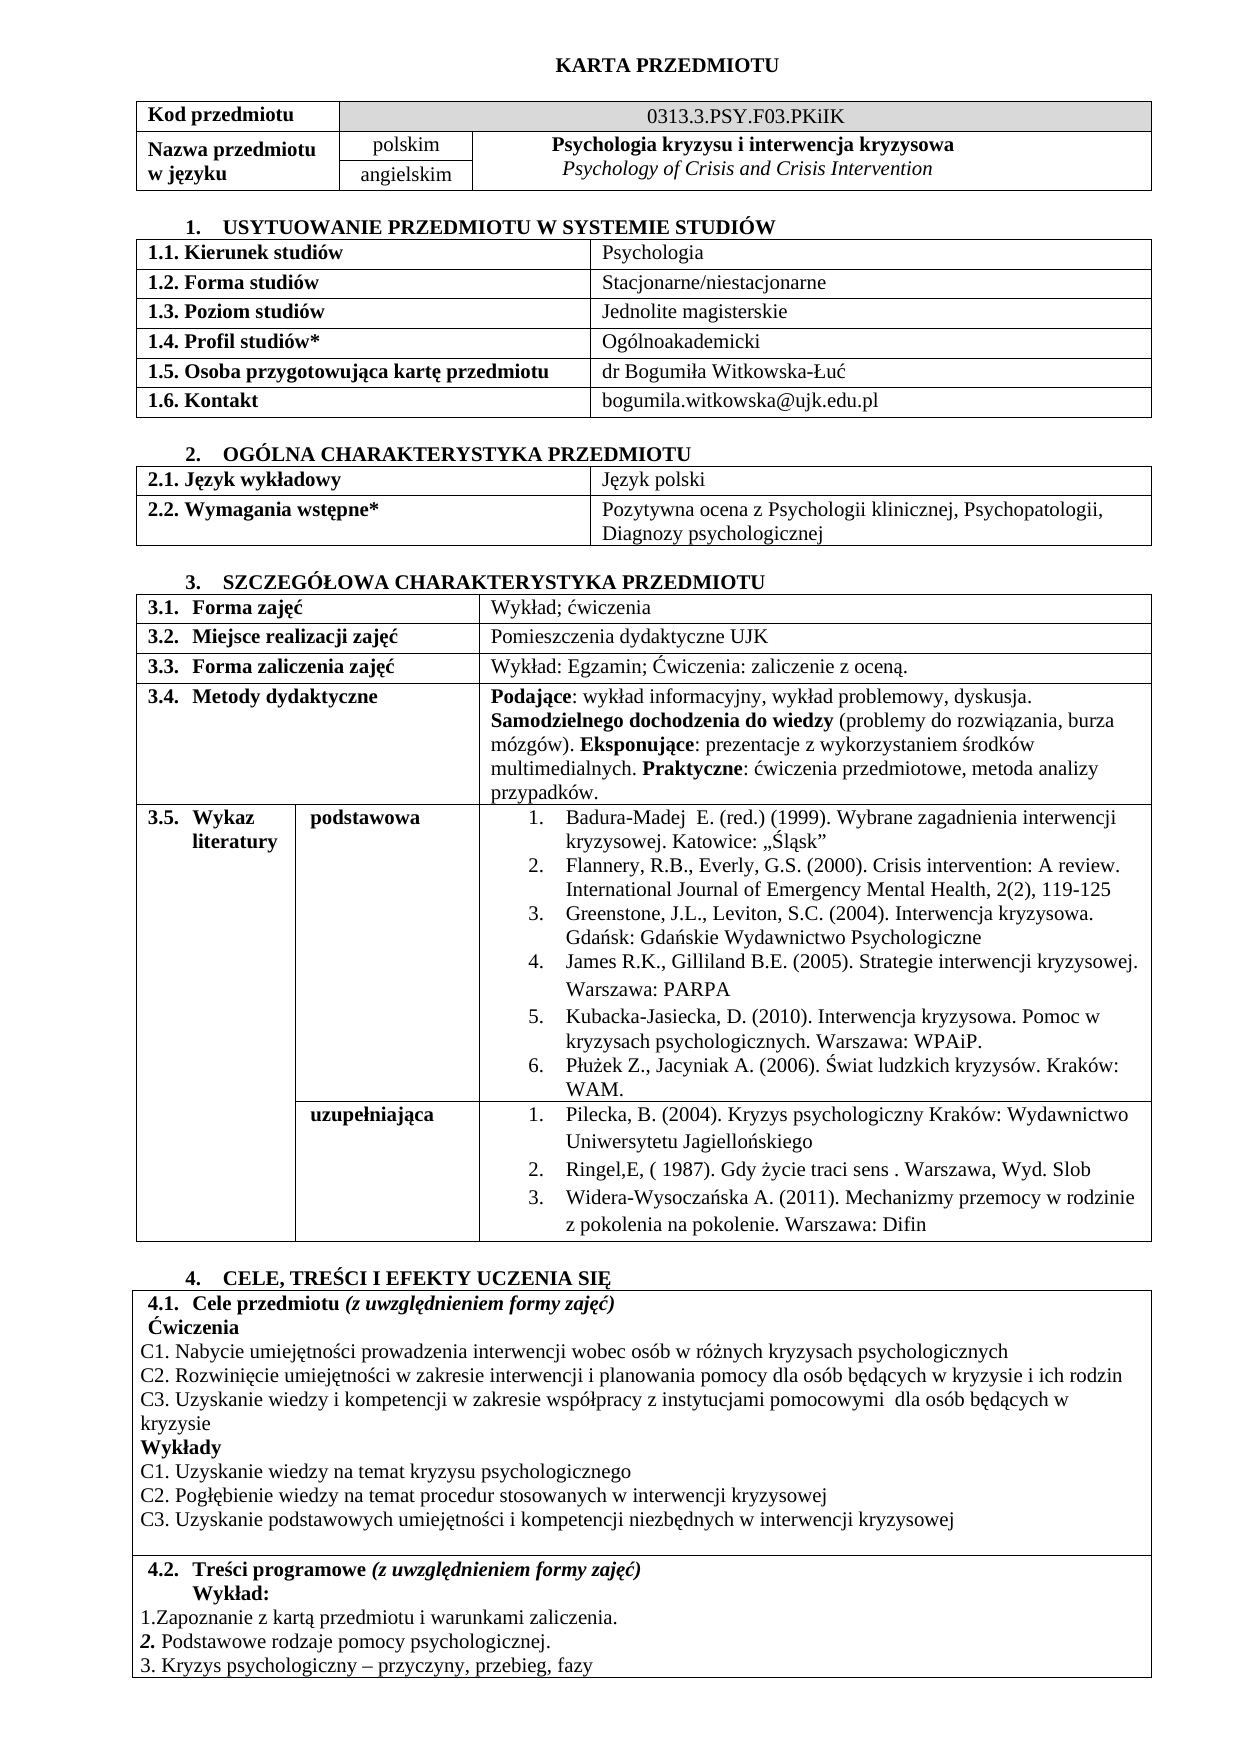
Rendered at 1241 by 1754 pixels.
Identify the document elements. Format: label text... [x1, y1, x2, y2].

table_header Kod przedmiotu [137, 102, 339, 131]
table_header Cele przedmiotu (z uwzględnieniem formy zajęć) Ćwiczenia C1. Nabycie umiejętności prowadzenia interwencji wobec osób w różnych kryzysach psychologicznych C2. Rozwinięcie umiejętności w zakresie interwencji i planowania pomocy dla osób będących w kryzysie i ich rodzin C3. Uzyskanie wiedzy i kompetencji w zakresie współpracy z instytucjami pomocowymi dla osób będących w kryzysie Wykłady C1. Uzyskanie wiedzy na temat kryzysu psychologicznego C2. Pogłębienie wiedzy na temat procedur stosowanych w interwencji kryzysowej C3. Uzyskanie podstawowych umiejętności i kompetencji niezbędnych w interwencji kryzysowej [133, 1291, 1151, 1555]
table_cell Badura-Madej E. (red.) (1999). Wybrane zagadnienia interwencji kryzysowej. Katowice: „Śląsk” Flannery, R.B., Everly, G.S. (2000). Crisis intervention: A review. International Journal of Emergency Mental Health, 2(2), 119-125 Greenstone, J.L., Leviton, S.C. (2004). Interwencja kryzysowa. Gdańsk: Gdańskie Wydawnictwo Psychologiczne James R.K., Gilliland B.E. (2005). Strategie interwencji kryzysowej. Warszawa: PARPA Kubacka-Jasiecka, D. (2010). Interwencja kryzysowa. Pomoc w kryzysach psychologicznych. Warszawa: WPAiP. Płużek Z., Jacyniak A. (2006). Świat ludzkich kryzysów. Kraków: WAM. [480, 805, 1151, 1101]
table_cell Stacjonarne/niestacjonarne [591, 270, 1151, 298]
table_cell 2.2. Wymagania wstępne* [137, 496, 590, 544]
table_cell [133, 1556, 1151, 1677]
table_header 1.1. Kierunek studiów [137, 240, 590, 269]
table_cell podstawowa [296, 805, 479, 1101]
list CELE, TREŚCI I EFEKTY UCZENIA SIĘ [185, 1266, 1187, 1290]
table_cell 1.3. Poziom studiów [137, 299, 590, 328]
table_header 0313.3.PSY.F03.PKiIK [340, 102, 1151, 131]
table_header Forma zajęć [137, 595, 479, 623]
table_header 2.1. Język wykładowy [137, 467, 590, 495]
table_cell Pozytywna ocena z Psychologii klinicznej, Psychopatologii, Diagnozy psychologicznej [591, 496, 1151, 544]
table_cell Miejsce realizacji zajęć [137, 624, 479, 653]
text KARTA PRZEDMIOTU [148, 53, 1187, 77]
table_cell polskim [340, 132, 472, 160]
table_cell Ogólnoakademicki [591, 329, 1151, 357]
table_cell dr Bogumiła Witkowska-Łuć [591, 359, 1151, 387]
table_cell Wykaz literatury [137, 805, 295, 1241]
table_cell Jednolite magisterskie [591, 299, 1151, 328]
table_header Psychologia [591, 240, 1151, 269]
table_header Język polski [591, 467, 1151, 495]
table_cell 1.2. Forma studiów [137, 270, 590, 298]
table_cell Forma zaliczenia zajęć [137, 654, 479, 682]
table_cell Psychologia kryzysu i interwencja kryzysowa Psychology of Crisis and Crisis Intervention [473, 132, 1151, 190]
list SZCZEGÓŁOWA CHARAKTERYSTYKA PRZEDMIOTU [185, 570, 1187, 594]
table_cell 1.5. Osoba przygotowująca kartę przedmiotu [137, 359, 590, 387]
table_cell Pilecka, B. (2004). Kryzys psychologiczny Kraków: Wydawnictwo Uniwersytetu Jagiellońskiego Ringel,E, ( 1987). Gdy życie traci sens . Warszawa, Wyd. Slob Widera-Wysoczańska A. (2011). Mechanizmy przemocy w rodzinie z pokolenia na pokolenie. Warszawa: Difin [480, 1102, 1151, 1241]
table_cell bogumila.witkowska@ujk.edu.pl [591, 388, 1151, 417]
list OGÓLNA CHARAKTERYSTYKA PRZEDMIOTU [185, 442, 1187, 466]
table_cell 1.4. Profil studiów* [137, 329, 590, 357]
table_header Wykład; ćwiczenia [480, 595, 1151, 623]
table_cell angielskim [340, 161, 472, 190]
table_cell Metody dydaktyczne [137, 684, 479, 804]
table_cell Podające: wykład informacyjny, wykład problemowy, dyskusja. Samodzielnego dochodzenia do wiedzy (problemy do rozwiązania, burza mózgów). Eksponujące: prezentacje z wykorzystaniem środków multimedialnych. Praktyczne: ćwiczenia przedmiotowe, metoda analizy przypadków. [480, 684, 1151, 804]
table_cell 1.6. Kontakt [137, 388, 590, 417]
table_cell Nazwa przedmiotu w języku [137, 132, 339, 190]
table_cell Wykład: Egzamin; Ćwiczenia: zaliczenie z oceną. [480, 654, 1151, 682]
list USYTUOWANIE PRZEDMIOTU W SYSTEMIE STUDIÓW [185, 215, 1187, 239]
table_cell Pomieszczenia dydaktyczne UJK [480, 624, 1151, 653]
table_cell uzupełniająca [296, 1102, 479, 1241]
